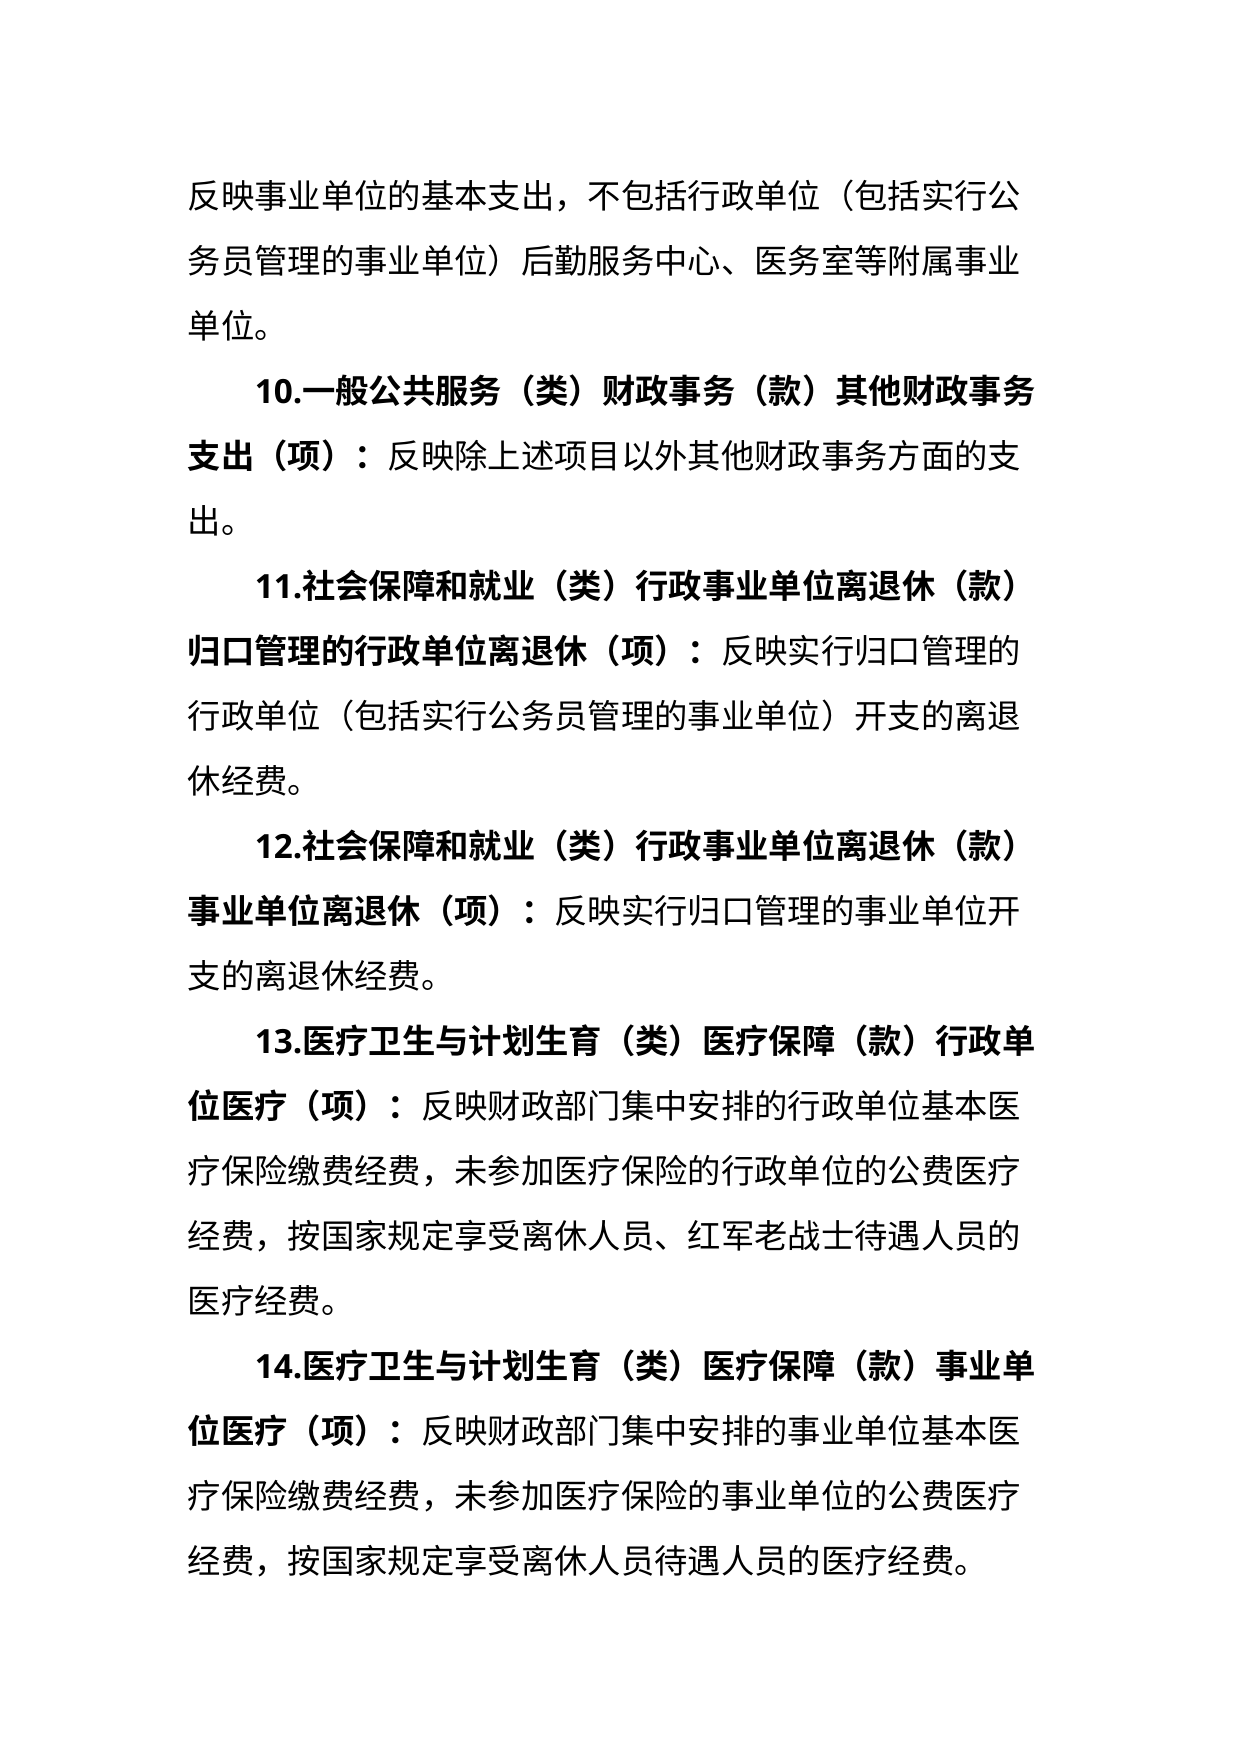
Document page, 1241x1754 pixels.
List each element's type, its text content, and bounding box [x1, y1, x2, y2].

text 12.社会保障和就业（类）行政事业单位离退休（款）事业单位离退休（项）：反映实行归口管理的事业单位开支的离退休经费。 [187, 812, 1053, 1007]
text 10.一般公共服务（类）财政事务（款）其他财政事务支出（项）：反映除上述项目以外其他财政事务方面的支出。 [187, 357, 1053, 552]
text 14.医疗卫生与计划生育（类）医疗保障（款）事业单位医疗（项）：反映财政部门集中安排的事业单位基本医疗保险缴费经费，未参加医疗保险的事业单位的公费医疗经费，按国家规定享受离休人员待遇人员的医疗经费。 [187, 1332, 1053, 1592]
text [187, 162, 1053, 357]
text 13.医疗卫生与计划生育（类）医疗保障（款）行政单位医疗（项）：反映财政部门集中安排的行政单位基本医疗保险缴费经费，未参加医疗保险的行政单位的公费医疗经费，按国家规定享受离休人员、红军老战士待遇人员的医疗经费。 [187, 1007, 1053, 1332]
text 11.社会保障和就业（类）行政事业单位离退休（款）归口管理的行政单位离退休（项）：反映实行归口管理的行政单位（包括实行公务员管理的事业单位）开支的离退休经费。 [187, 552, 1053, 812]
